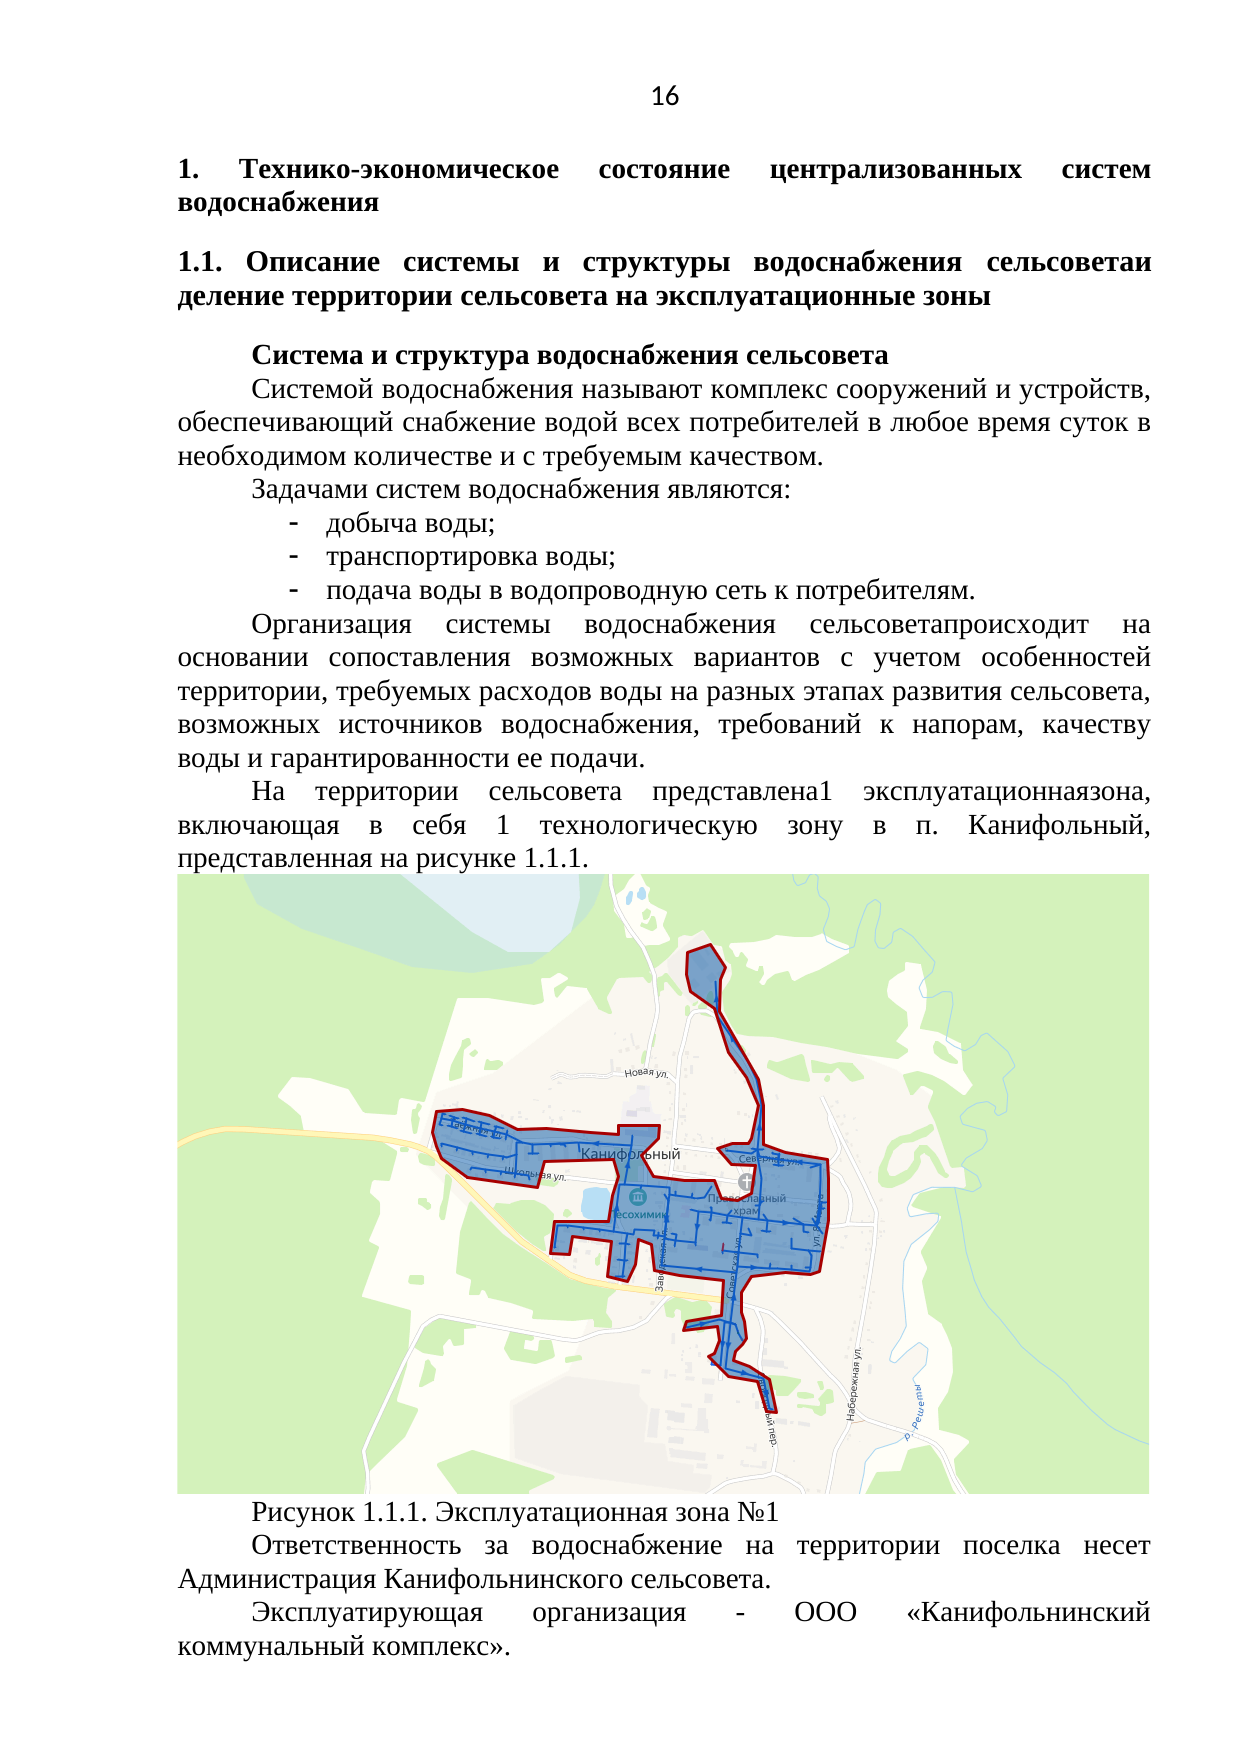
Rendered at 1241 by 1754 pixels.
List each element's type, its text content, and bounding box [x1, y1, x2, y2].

text Ответственность за водоснабжение на территории поселка несет Администрация Канифольнинского сельсовета. [177, 1527, 1152, 1594]
text 1. Технико-экономическое состояние централизованных систем водоснабжения [177, 151, 1152, 218]
text Система и структура водоснабжения сельсовета [177, 337, 1152, 371]
text Рисунок 1.1.1. Эксплуатационная зона №1 [177, 1494, 1152, 1527]
text Эксплуатирующая организация - ООО «Канифольнинский коммунальный комплекс». [177, 1594, 1152, 1661]
text Задачами систем водоснабжения являются: [177, 471, 1152, 505]
text Организация системы водоснабжения сельсоветапроисходит на основании сопоставления возможных вариантов с учетом особенностей территории, требуемых расходов воды на разных этапах развития сельсовета, возможных источников водоснабжения, требований к напорам, качеству воды и гарантированности ее подачи. [177, 606, 1152, 773]
list добыча воды; [288, 505, 1152, 538]
list подача воды в водопроводную сеть к потребителям. [288, 572, 1152, 606]
text Системой водоснабжения называют комплекс сооружений и устройств, обеспечивающий снабжение водой всех потребителей в любое время суток в необходимом количестве и с требуемым качеством. [177, 371, 1152, 471]
text На территории сельсовета представлена1 эксплуатационнаязона, включающая в себя 1 технологическую зону в п. Канифольный, представленная на рисунке 1.1.1. [177, 773, 1152, 874]
picture [177, 874, 1150, 1494]
list 1.1. Описание системы и структуры водоснабжения сельсоветаи деление территории сельсовета на эксплуатационные зоны [177, 243, 1152, 312]
list транспортировка воды; [288, 538, 1152, 572]
